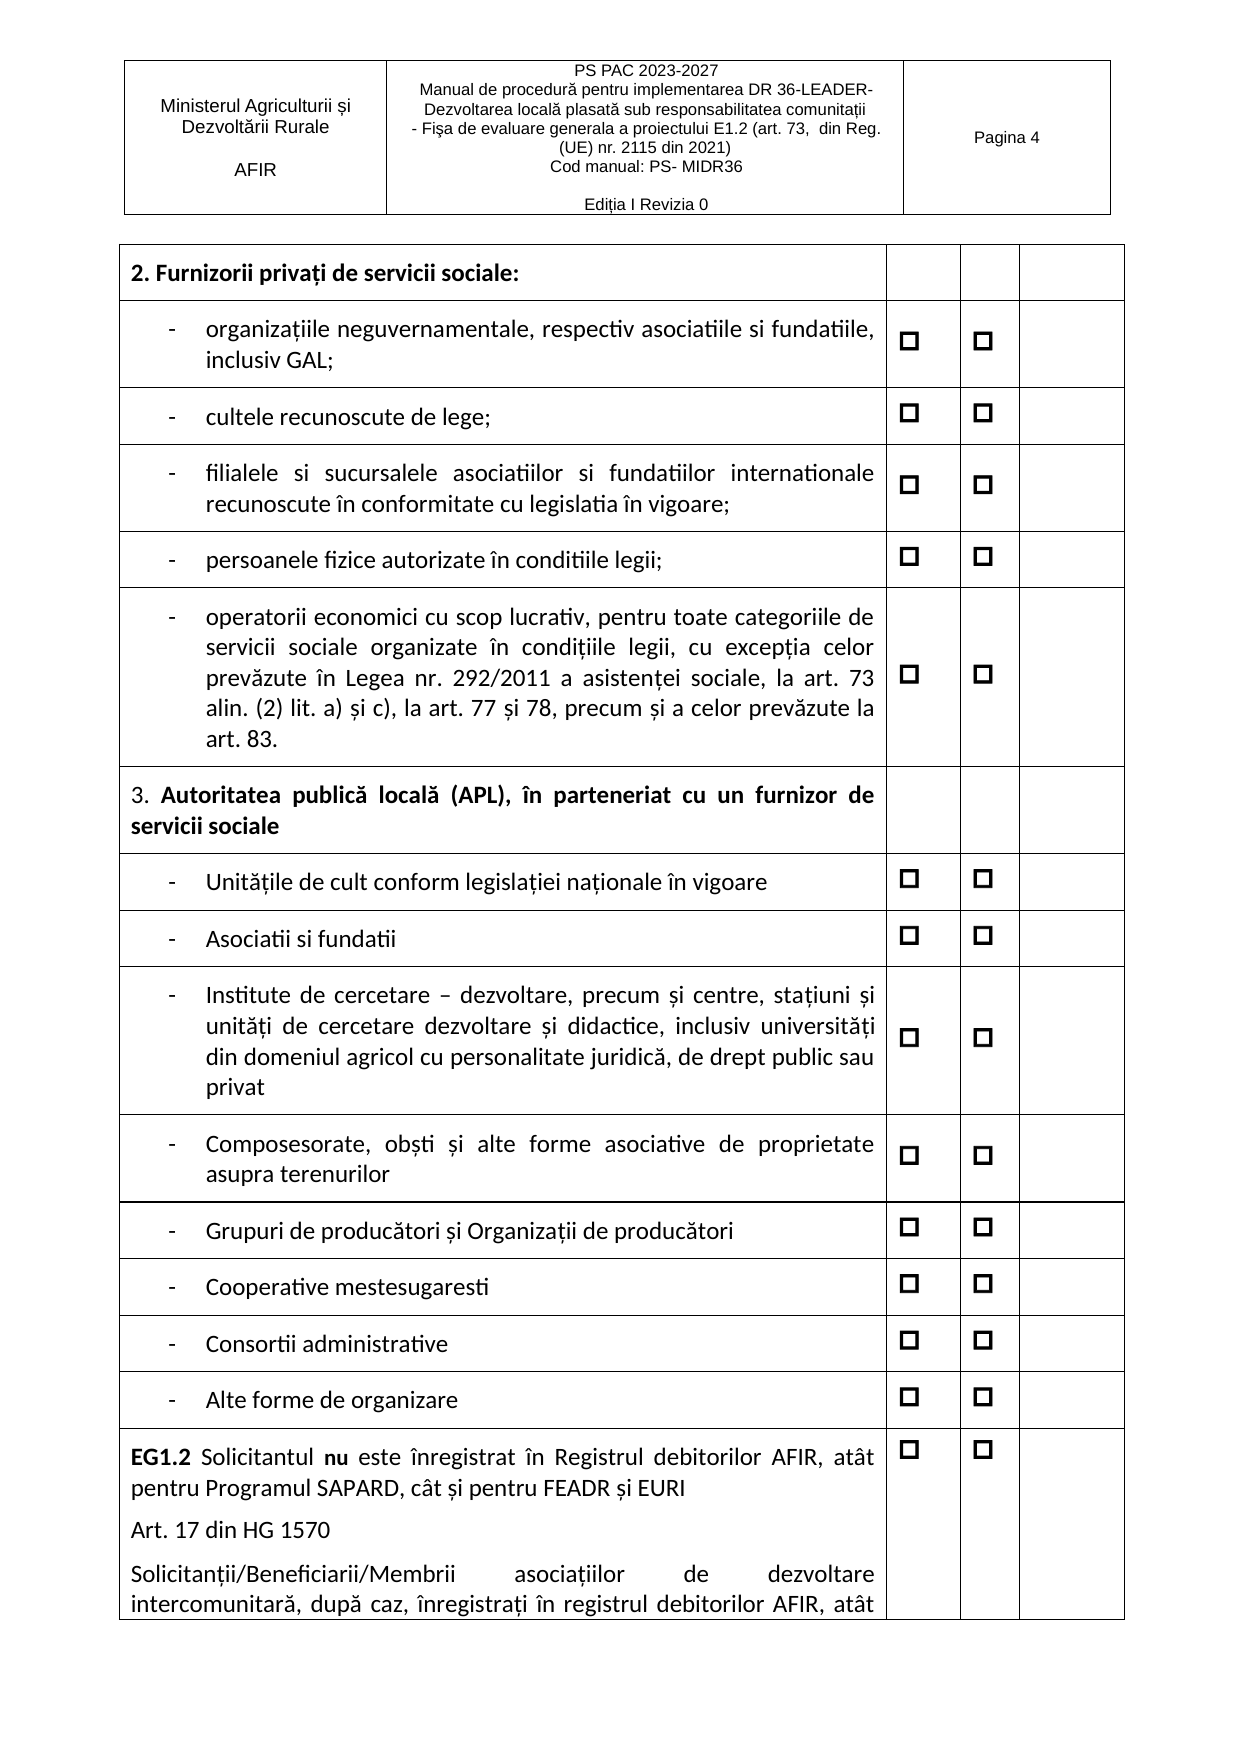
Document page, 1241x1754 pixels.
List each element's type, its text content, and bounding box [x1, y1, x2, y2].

table_cell [887, 1429, 960, 1619]
table_cell [961, 532, 1019, 587]
table_cell Composesorate, obști și alte forme asociative de proprietate asupra terenurilor [120, 1115, 886, 1201]
table_cell [1020, 1372, 1124, 1428]
table_cell [1020, 1316, 1124, 1371]
table_cell [1020, 245, 1124, 300]
table_cell [887, 532, 960, 587]
table_cell [1020, 301, 1124, 387]
table_cell 3. Autoritatea publică locală (APL), în parteneriat cu un furnizor de servicii sociale [120, 767, 886, 853]
table_cell [961, 388, 1019, 444]
table_cell Asociatii si fundatii [120, 911, 886, 966]
table_cell [1020, 1115, 1124, 1201]
table_cell [961, 245, 1019, 300]
table_cell [887, 911, 960, 966]
table_cell [961, 967, 1019, 1114]
table_cell [1020, 532, 1124, 587]
table_cell operatorii economici cu scop lucrativ, pentru toate categoriile de servicii sociale organizate în condiţiile legii, cu excepţia celor prevăzute în Legea nr. 292/2011 a asistenței sociale, la art. 73 alin. (2) lit. a) şi c), la art. 77 şi 78, precum şi a celor prevăzute la art. 83. [120, 588, 886, 766]
table_cell Unitățile de cult conform legislației naționale în vigoare [120, 854, 886, 909]
table_cell [961, 588, 1019, 766]
table_cell filialele si sucursalele asociatiilor si fundatiilor internationale recunoscute în conformitate cu legislatia în vigoare; [120, 445, 886, 531]
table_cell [120, 1429, 886, 1619]
table_cell [1020, 445, 1124, 531]
table_cell [961, 445, 1019, 531]
table_cell Cooperative mestesugaresti [120, 1259, 886, 1314]
table_cell [1020, 1259, 1124, 1314]
table_cell [887, 388, 960, 444]
table_cell [887, 854, 960, 909]
table_cell cultele recunoscute de lege; [120, 388, 886, 444]
table_cell [1020, 588, 1124, 766]
table_cell [1020, 388, 1124, 444]
table_cell [961, 854, 1019, 909]
table_cell [887, 1203, 960, 1258]
table_cell [1020, 854, 1124, 909]
table_cell [887, 1259, 960, 1314]
table_cell [887, 1372, 960, 1428]
table_cell [887, 767, 960, 853]
table_cell [961, 1203, 1019, 1258]
table_cell [961, 1429, 1019, 1619]
table_cell [887, 245, 960, 300]
table_cell [1020, 1429, 1124, 1619]
table_cell [961, 301, 1019, 387]
table_cell [887, 967, 960, 1114]
table_cell [887, 445, 960, 531]
table_cell [887, 588, 960, 766]
table_cell Alte forme de organizare [120, 1372, 886, 1428]
table_cell [961, 911, 1019, 966]
table_cell organizațiile neguvernamentale, respectiv asociatiile si fundatiile, inclusiv GAL; [120, 301, 886, 387]
table_cell persoanele fizice autorizate în conditiile legii; [120, 532, 886, 587]
table_cell [887, 301, 960, 387]
table_cell [961, 1259, 1019, 1314]
table_cell Grupuri de producători și Organizații de producători [120, 1203, 886, 1258]
table_cell Institute de cercetare – dezvoltare, precum și centre, stațiuni şi unități de cercetare dezvoltare și didactice, inclusiv universități din domeniul agricol cu personalitate juridică, de drept public sau privat [120, 967, 886, 1114]
table_cell [961, 1316, 1019, 1371]
table_cell [1020, 967, 1124, 1114]
table_cell Consortii administrative [120, 1316, 886, 1371]
table_cell [961, 767, 1019, 853]
table_cell [961, 1115, 1019, 1201]
table_cell [1020, 767, 1124, 853]
table_cell [1020, 911, 1124, 966]
table_cell 2. Furnizorii privați de servicii sociale: [120, 245, 886, 300]
table_cell [1020, 1203, 1124, 1258]
table_cell [887, 1115, 960, 1201]
table_cell [961, 1372, 1019, 1428]
table_cell [887, 1316, 960, 1371]
